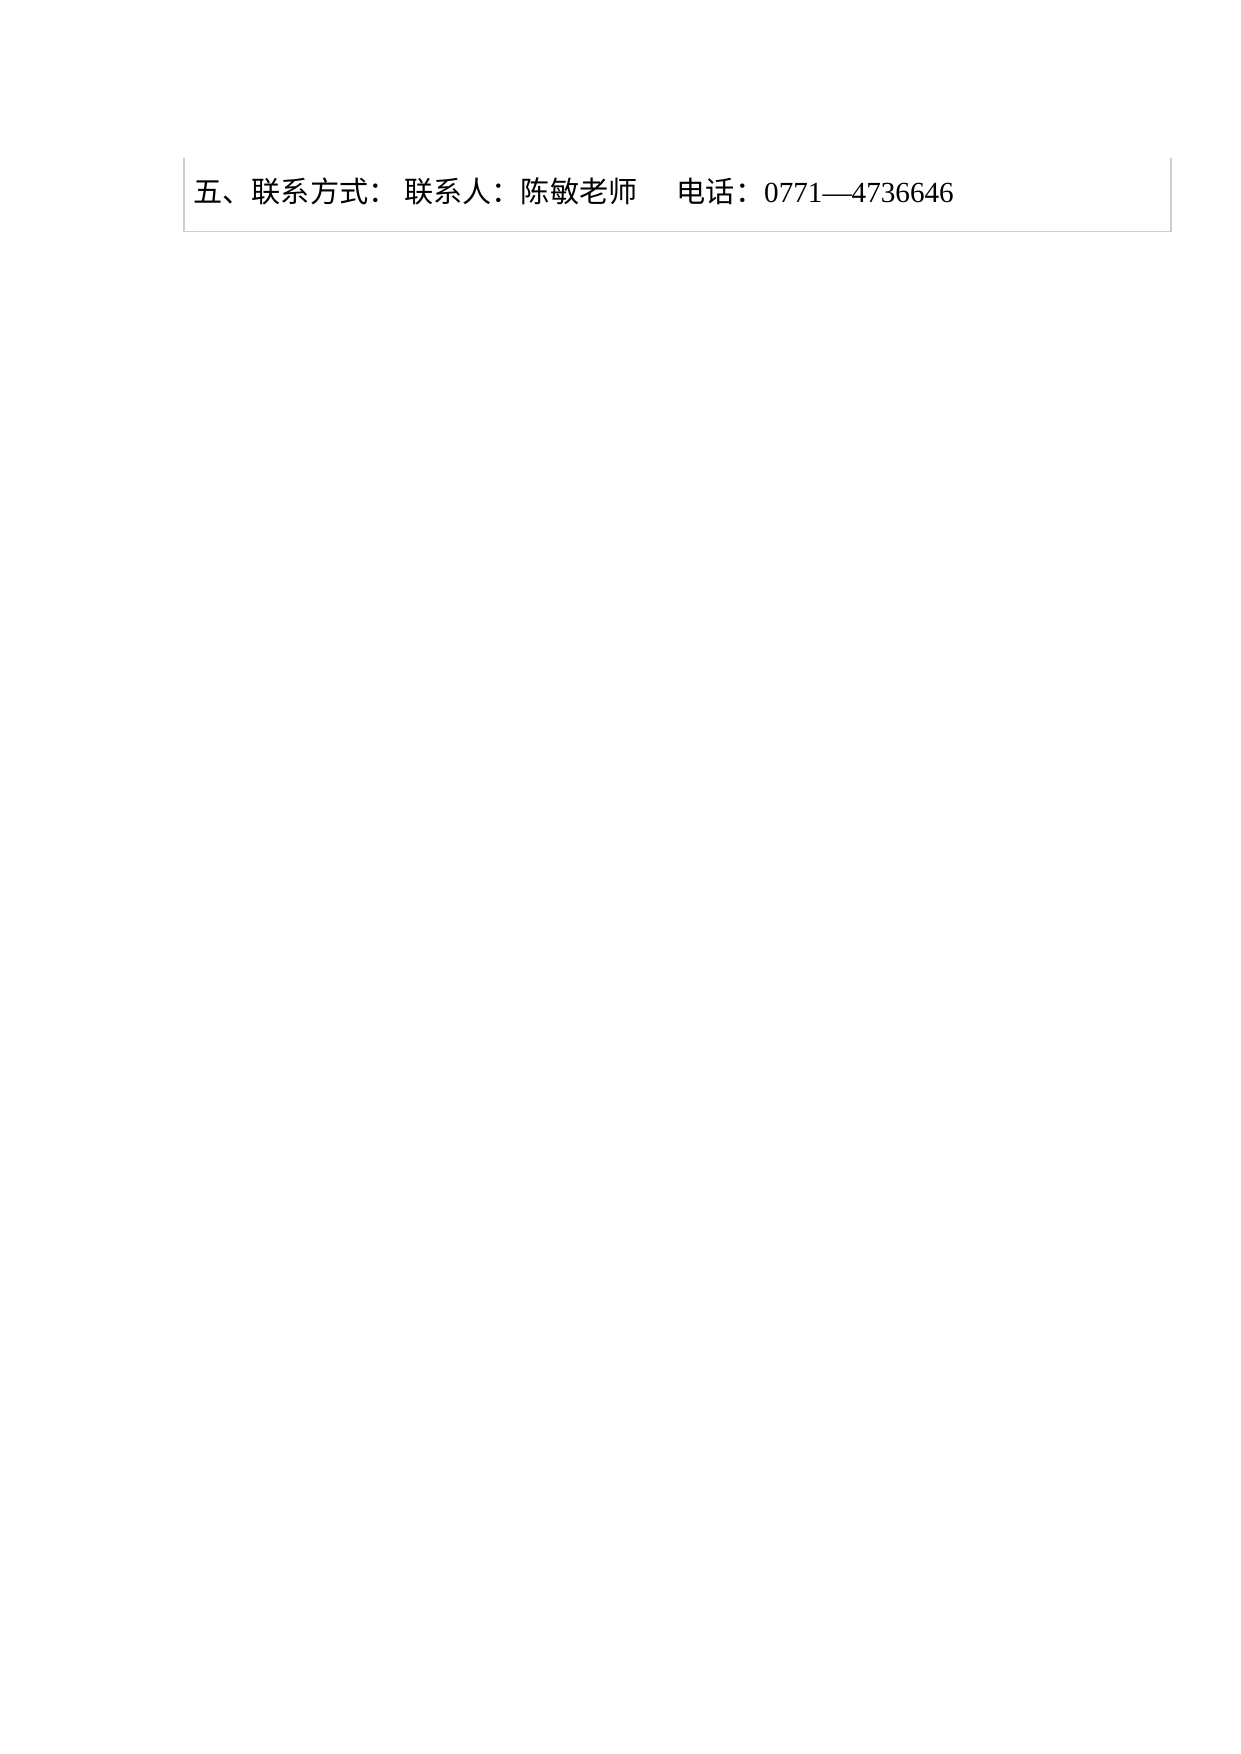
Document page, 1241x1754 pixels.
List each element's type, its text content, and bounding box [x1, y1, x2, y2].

text 五、联系方式： 联系人：陈敏老师 电话：0771—4736646 [185, 158, 1170, 231]
